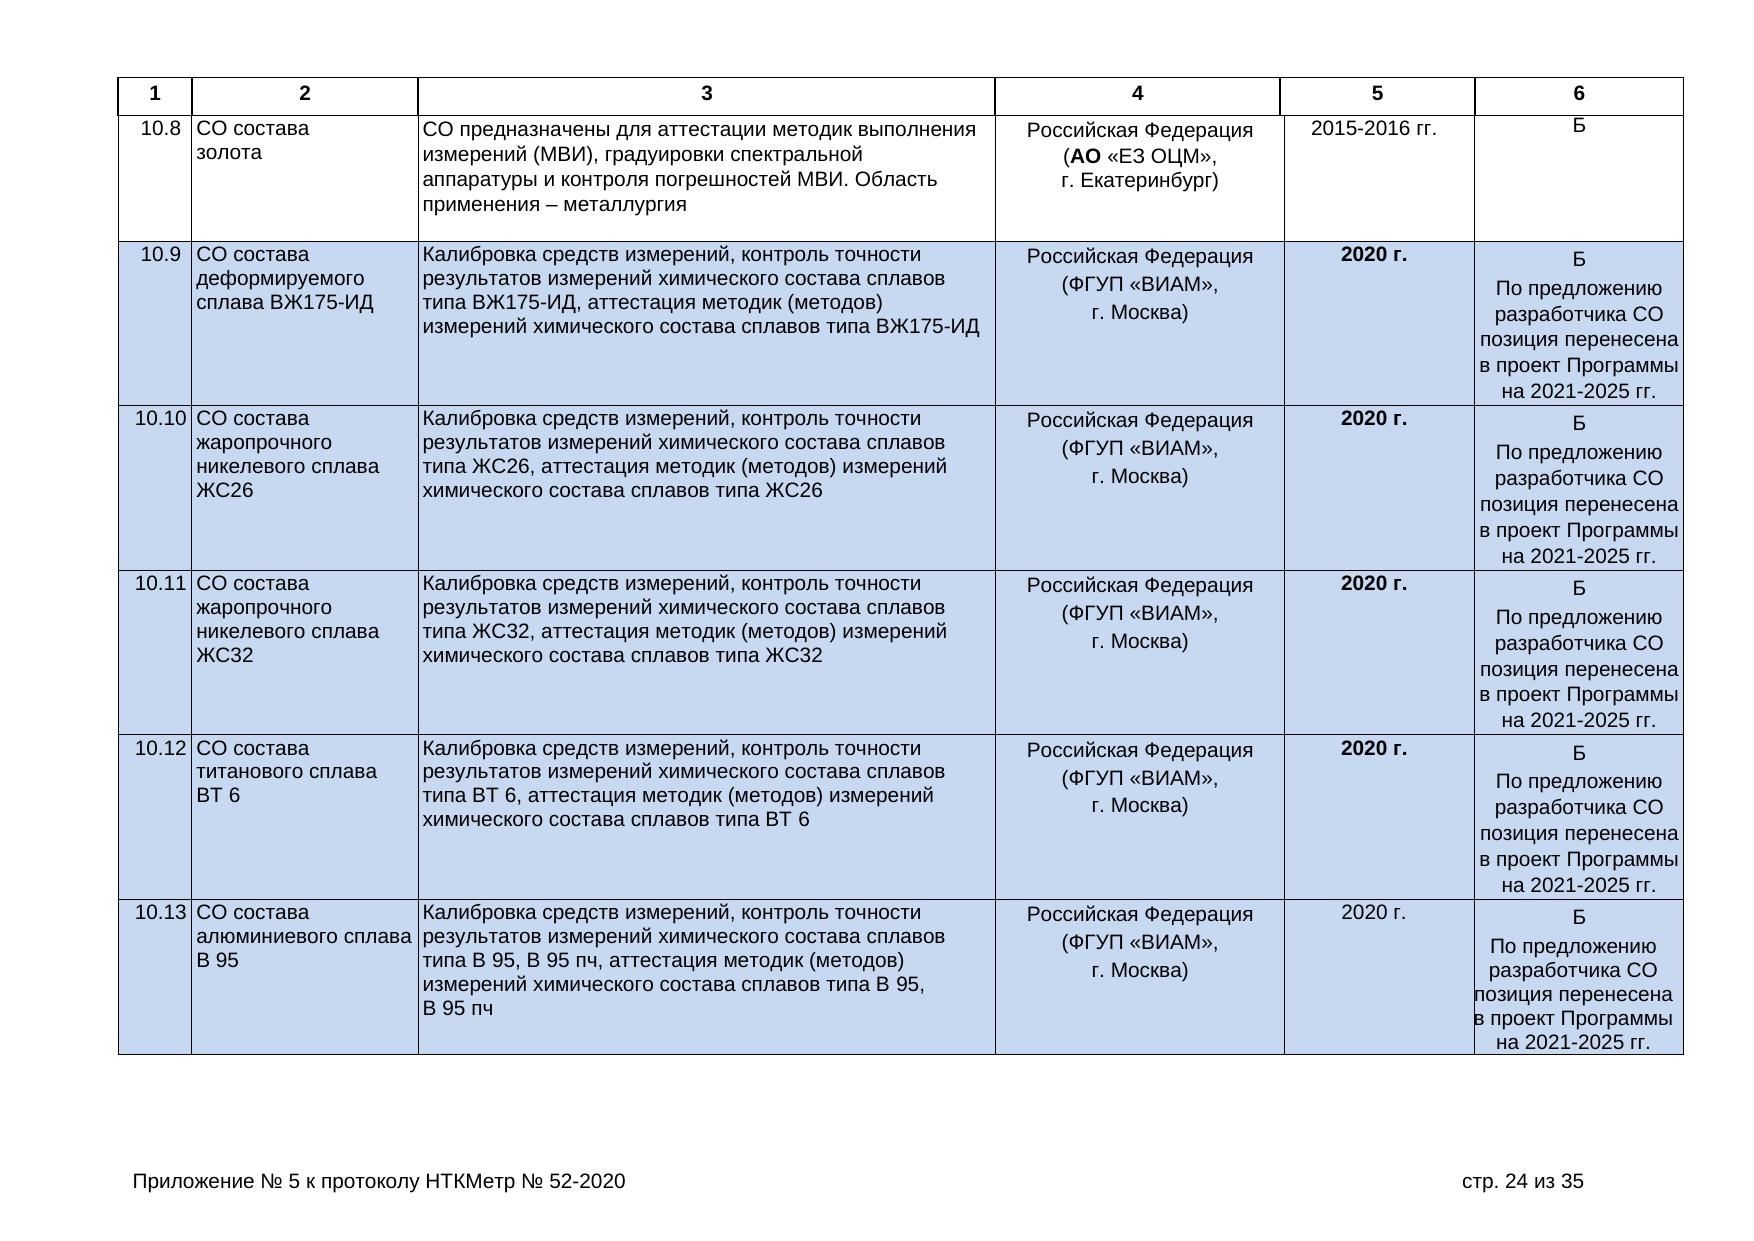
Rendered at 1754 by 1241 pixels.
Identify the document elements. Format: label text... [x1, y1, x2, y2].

table_cell 2020 г. [1285, 571, 1474, 734]
table_cell 10.10 [119, 406, 191, 570]
table_cell Калибровка средств измерений, контроль точности результатов измерений химического состава сплавов типа ВТ 6, аттестация методик (методов) измерений химического состава сплавов типа ВТ 6 [419, 735, 995, 899]
table_cell Российская Федерация (ФГУП «ВИАМ», г. Москва) [996, 571, 1284, 734]
table_cell Б [1475, 116, 1683, 241]
table_cell СО состава деформируемого сплава ВЖ175-ИД [192, 242, 418, 405]
table_header 6 [1476, 78, 1683, 114]
table_cell 10.8 [119, 116, 191, 241]
table_cell Б По предложению разработчика СО позиция перенесена в проект Программы на 2021-2025 гг. [1475, 406, 1683, 570]
table_header 1 [119, 78, 191, 114]
table_cell 2020 г. [1285, 735, 1474, 899]
table_cell 10.12 [119, 735, 191, 899]
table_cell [996, 116, 1284, 241]
table_cell 10.11 [119, 571, 191, 734]
table_cell 10.9 [119, 242, 191, 405]
table_cell Калибровка средств измерений, контроль точности результатов измерений химического состава сплавов типа ЖС32, аттестация методик (методов) измерений химического состава сплавов типа ЖС32 [419, 571, 995, 734]
table_cell Калибровка средств измерений, контроль точности результатов измерений химического состава сплавов типа ВЖ175-ИД, аттестация методик (методов) измерений химического состава сплавов типа ВЖ175-ИД [419, 242, 995, 405]
table_cell СО состава золота [192, 116, 418, 241]
table_cell СО состава жаропрочного никелевого сплава ЖС32 [192, 571, 418, 734]
table_header 4 [996, 78, 1279, 114]
table_cell Калибровка средств измерений, контроль точности результатов измерений химического состава сплавов типа ЖС26, аттестация методик (методов) измерений химического состава сплавов типа ЖС26 [419, 406, 995, 570]
table_cell СО состава алюминиевого сплава В 95 [192, 900, 418, 1054]
table_cell Российская Федерация (ФГУП «ВИАМ», г. Москва) [996, 735, 1284, 899]
table_cell СО состава титанового сплава ВТ 6 [192, 735, 418, 899]
table_cell Калибровка средств измерений, контроль точности результатов измерений химического состава сплавов типа В 95, В 95 пч, аттестация методик (методов) измерений химического состава сплавов типа В 95, В 95 пч [419, 900, 995, 1054]
table_cell СО состава жаропрочного никелевого сплава ЖС26 [192, 406, 418, 570]
table_cell 2020 г. [1285, 242, 1474, 405]
table_cell СО предназначены для аттестации методик выполнения измерений (МВИ), градуировки спектральной аппаратуры и контроля погрешностей МВИ. Область применения – металлургия [419, 116, 995, 241]
table_cell 2020 г. [1285, 900, 1474, 1054]
table_cell Б По предложению разработчика СО позиция перенесена в проект Программы на 2021-2025 гг. [1475, 735, 1683, 899]
table_cell 10.13 [119, 900, 191, 1054]
table_cell Российская Федерация (ФГУП «ВИАМ», г. Москва) [996, 242, 1284, 405]
table_cell 2015-2016 гг. [1285, 116, 1474, 241]
table_header 2 [193, 78, 417, 114]
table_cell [1475, 900, 1683, 1054]
table_cell 2020 г. [1285, 406, 1474, 570]
table_cell Б По предложению разработчика СО позиция перенесена в проект Программы на 2021-2025 гг. [1475, 571, 1683, 734]
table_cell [996, 900, 1284, 1054]
table_cell Б По предложению разработчика СО позиция перенесена в проект Программы на 2021-2025 гг. [1475, 242, 1683, 405]
table_header 5 [1281, 78, 1474, 114]
table_cell Российская Федерация (ФГУП «ВИАМ», г. Москва) [996, 406, 1284, 570]
table_header 3 [419, 78, 994, 114]
